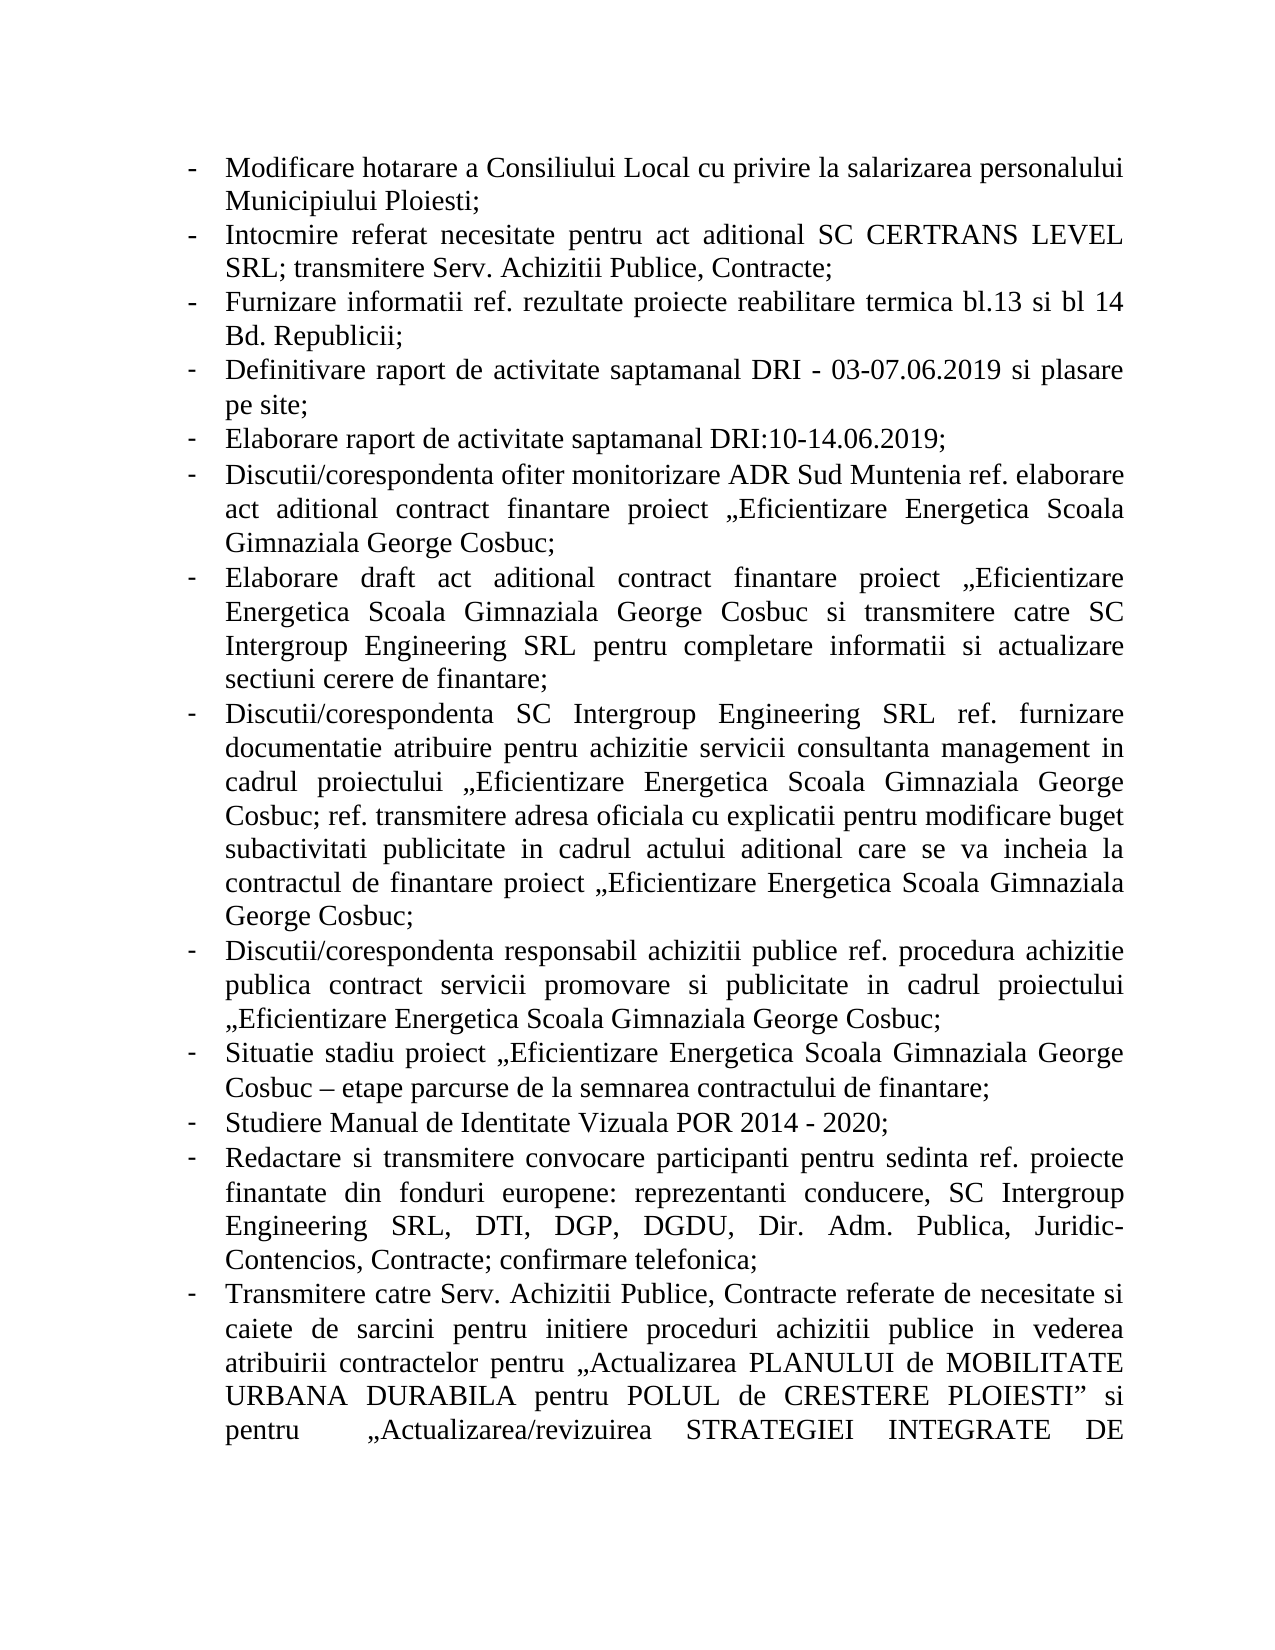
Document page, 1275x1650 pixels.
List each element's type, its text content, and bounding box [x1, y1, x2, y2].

list Discutii/corespondenta SC Intergroup Engineering SRL ref. furnizare documentatie atribuire pentru achizitie servicii consultanta management in cadrul proiectului „Eficientizare Energetica Scoala Gimnaziala George Cosbuc; ref. transmitere adresa oficiala cu explicatii pentru modificare buget subactivitati publicitate in cadrul actului aditional care se va incheia la contractul de finantare proiect „Eficientizare Energetica Scoala Gimnaziala George Cosbuc; [187, 695, 1125, 932]
list Furnizare informatii ref. rezultate proiecte reabilitare termica bl.13 si bl 14 Bd. Republicii; [187, 284, 1125, 351]
list Definitivare raport de activitate saptamanal DRI - 03-07.06.2019 si plasare pe site; [187, 351, 1125, 420]
list Modificare hotarare a Consiliului Local cu privire la salarizarea personalului Municipiului Ploiesti; [187, 150, 1125, 217]
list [187, 1276, 1125, 1445]
list Intocmire referat necesitate pentru act aditional SC CERTRANS LEVEL SRL; transmitere Serv. Achizitii Publice, Contracte; [187, 217, 1125, 284]
list Elaborare raport de activitate saptamanal DRI:10-14.06.2019; [187, 420, 1125, 456]
list Elaborare draft act aditional contract finantare proiect „Eficientizare Energetica Scoala Gimnaziala George Cosbuc si transmitere catre SC Intergroup Engineering SRL pentru completare informatii si actualizare sectiuni cerere de finantare; [187, 559, 1125, 695]
list Discutii/corespondenta responsabil achizitii publice ref. procedura achizitie publica contract servicii promovare si publicitate in cadrul proiectului „Eficientizare Energetica Scoala Gimnaziala George Cosbuc; [187, 932, 1125, 1034]
list Redactare si transmitere convocare participanti pentru sedinta ref. proiecte finantate din fonduri europene: reprezentanti conducere, SC Intergroup Engineering SRL, DTI, DGP, DGDU, Dir. Adm. Publica, Juridic-Contencios, Contracte; confirmare telefonica; [187, 1139, 1125, 1276]
list Situatie stadiu proiect „Eficientizare Energetica Scoala Gimnaziala George Cosbuc – etape parcurse de la semnarea contractului de finantare; [187, 1034, 1125, 1104]
list Studiere Manual de Identitate Vizuala POR 2014 - 2020; [187, 1104, 1125, 1139]
list Discutii/corespondenta ofiter monitorizare ADR Sud Muntenia ref. elaborare act aditional contract finantare proiect „Eficientizare Energetica Scoala Gimnaziala George Cosbuc; [187, 456, 1125, 559]
